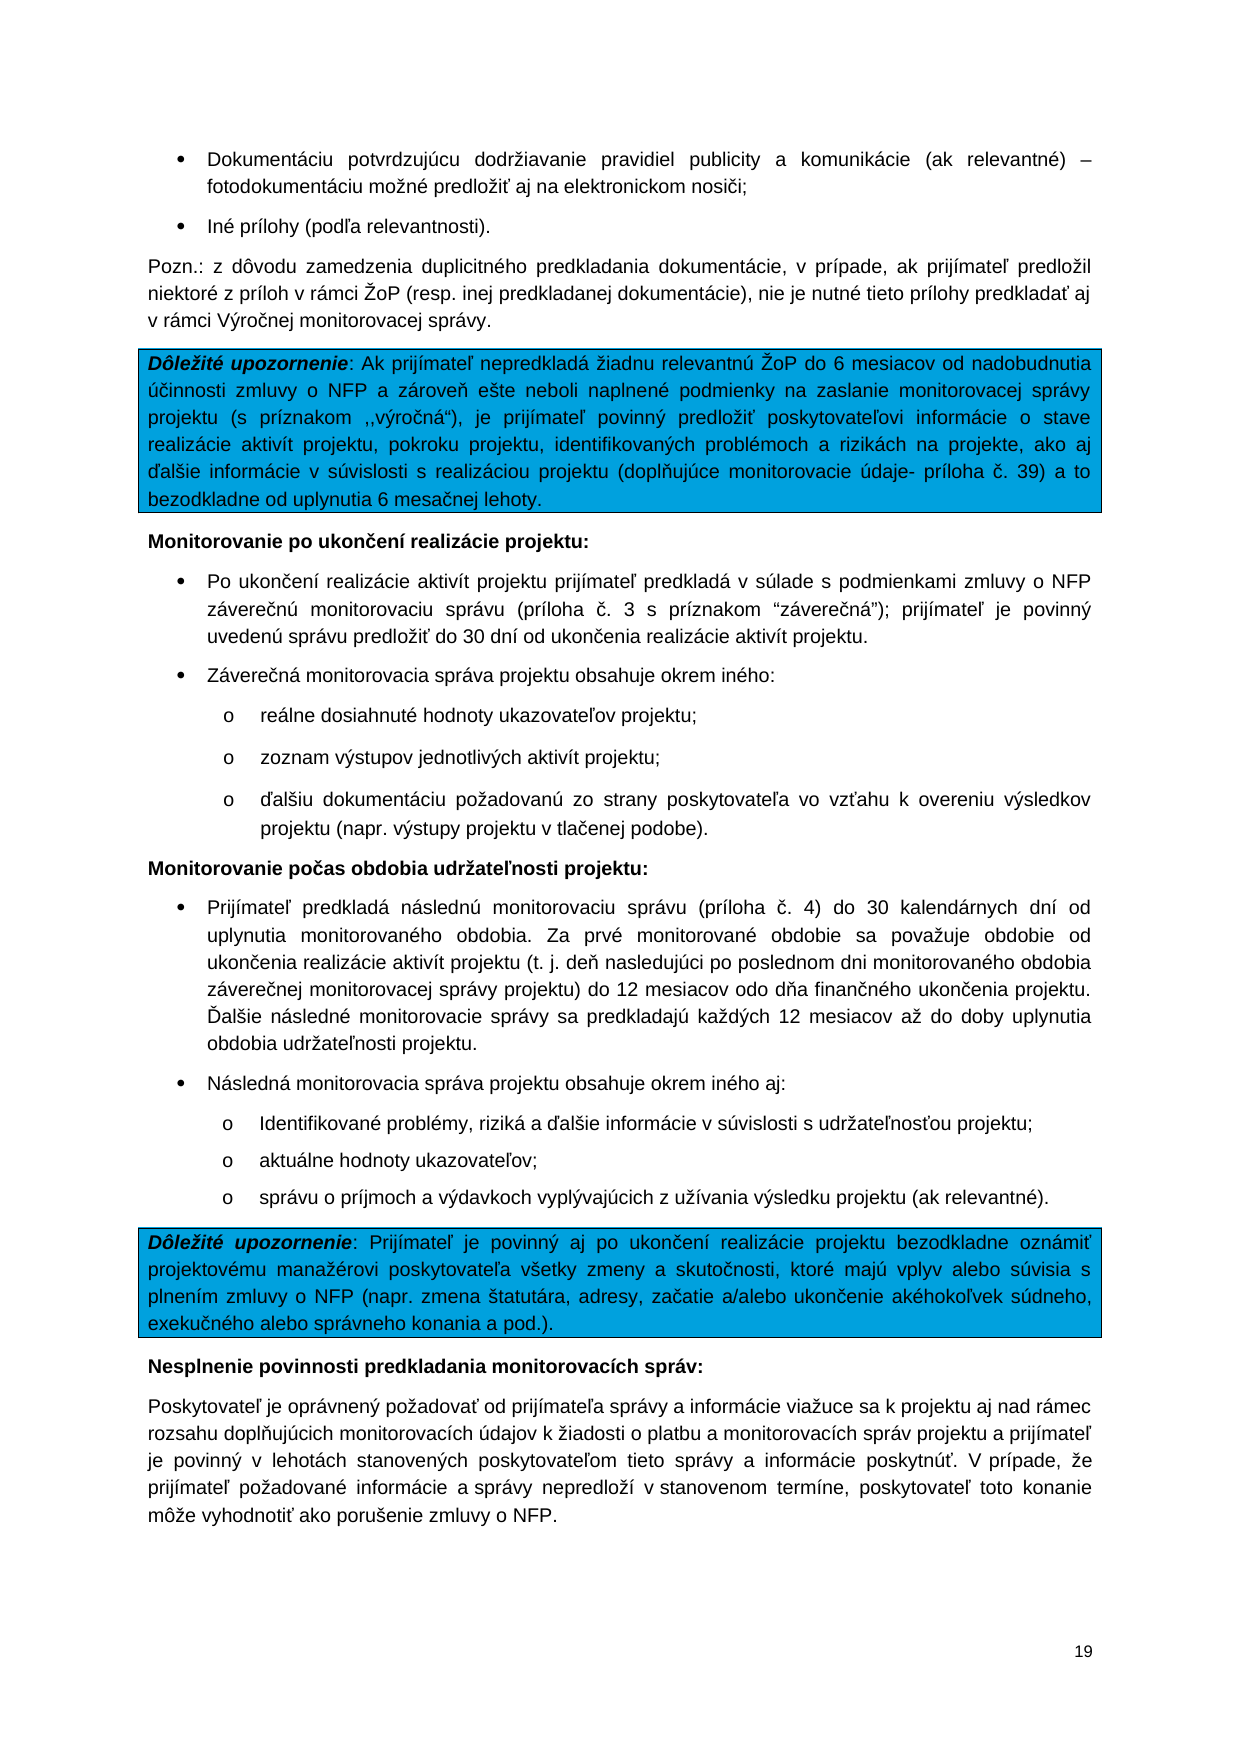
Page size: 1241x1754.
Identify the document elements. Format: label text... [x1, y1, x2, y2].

list zoznam výstupov jednotlivých aktivít projektu; [223, 746, 1092, 770]
text Dôležité upozornenie: Ak prijímateľ nepredkladá žiadnu relevantnú ŽoP do 6 mesiacov od nadobudnutia účinnosti zmluvy o NFP a zároveň ešte neboli naplnené podmienky na zaslanie monitorovacej správy projektu (s príznakom ,,výročná“), je prijímateľ povinný predložiť poskytovateľovi informácie o stave realizácie aktivít projektu, pokroku projektu, identifikovaných problémoch a rizikách na projekte, ako aj ďalšie informácie v súvislosti s realizáciou projektu (doplňujúce monitorovacie údaje- príloha č. 39) a to bezodkladne od uplynutia 6 mesačnej lehoty. [139, 350, 1101, 512]
list Identifikované problémy, riziká a ďalšie informácie v súvislosti s udržateľnosťou projektu; [222, 1112, 1092, 1136]
text Monitorovanie počas obdobia udržateľnosti projektu: [148, 856, 1092, 879]
list správu o príjmoch a výdavkoch vyplývajúcich z užívania výsledku projektu (ak relevantné). [222, 1186, 1092, 1210]
text Následná monitorovacia správa projektu obsahuje okrem iného aj: [177, 1072, 1092, 1095]
list reálne dosiahnuté hodnoty ukazovateľov projektu; [223, 704, 1092, 728]
list ďalšiu dokumentáciu požadovanú zo strany poskytovateľa vo vzťahu k overeniu výsledkov projektu (napr. výstupy projektu v tlačenej podobe). [223, 788, 1092, 839]
text Prijímateľ predkladá následnú monitorovaciu správu (príloha č. 4) do 30 kalendárnych dní od uplynutia monitorovaného obdobia. Za prvé monitorované obdobie sa považuje obdobie od ukončenia realizácie aktivít projektu (t. j. deň nasledujúci po poslednom dni monitorovaného obdobia záverečnej monitorovacej správy projektu) do 12 mesiacov odo dňa finančného ukončenia projektu. Ďalšie následné monitorovacie správy sa predkladajú každých 12 mesiacov až do doby uplynutia obdobia udržateľnosti projektu. [177, 896, 1092, 1055]
list aktuálne hodnoty ukazovateľov; [222, 1149, 1092, 1173]
text Dokumentáciu potvrdzujúcu dodržiavanie pravidiel publicity a komunikácie (ak relevantné) – fotodokumentáciu možné predložiť aj na elektronickom nosiči; [177, 148, 1092, 198]
text Po ukončení realizácie aktivít projektu prijímateľ predkladá v súlade s podmienkami zmluvy o NFP záverečnú monitorovaciu správu (príloha č. 3 s príznakom “záverečná”); prijímateľ je povinný uvedenú správu predložiť do 30 dní od ukončenia realizácie aktivít projektu. [177, 570, 1092, 647]
text Dôležité upozornenie: Prijímateľ je povinný aj po ukončení realizácie projektu bezodkladne oznámiť projektovému manažérovi poskytovateľa všetky zmeny a skutočnosti, ktoré majú vplyv alebo súvisia s plnením zmluvy o NFP (napr. zmena štatutára, adresy, začatie a/alebo ukončenie akéhokoľvek súdneho, exekučného alebo správneho konania a pod.). [139, 1229, 1101, 1337]
text Záverečná monitorovacia správa projektu obsahuje okrem iného: [177, 664, 1092, 687]
text Nesplnenie povinnosti predkladania monitorovacích správ: [148, 1355, 1092, 1378]
text Iné prílohy (podľa relevantnosti). [177, 215, 1092, 237]
text Pozn.: z dôvodu zamedzenia duplicitného predkladania dokumentácie, v prípade, ak prijímateľ predložil niektoré z príloh v rámci ŽoP (resp. inej predkladanej dokumentácie), nie je nutné tieto prílohy predkladať aj v rámci Výročnej monitorovacej správy. [148, 254, 1092, 332]
text Monitorovanie po ukončení realizácie projektu: [148, 530, 1092, 553]
text Poskytovateľ je oprávnený požadovať od prijímateľa správy a informácie viažuce sa k projektu aj nad rámec rozsahu doplňujúcich monitorovacích údajov k žiadosti o platbu a monitorovacích správ projektu a prijímateľ je povinný v lehotách stanovených poskytovateľom tieto správy a informácie poskytnúť. V prípade, že prijímateľ požadované informácie a správy nepredloží v stanovenom termíne, poskytovateľ toto konanie môže vyhodnotiť ako porušenie zmluvy o NFP. [148, 1395, 1092, 1526]
